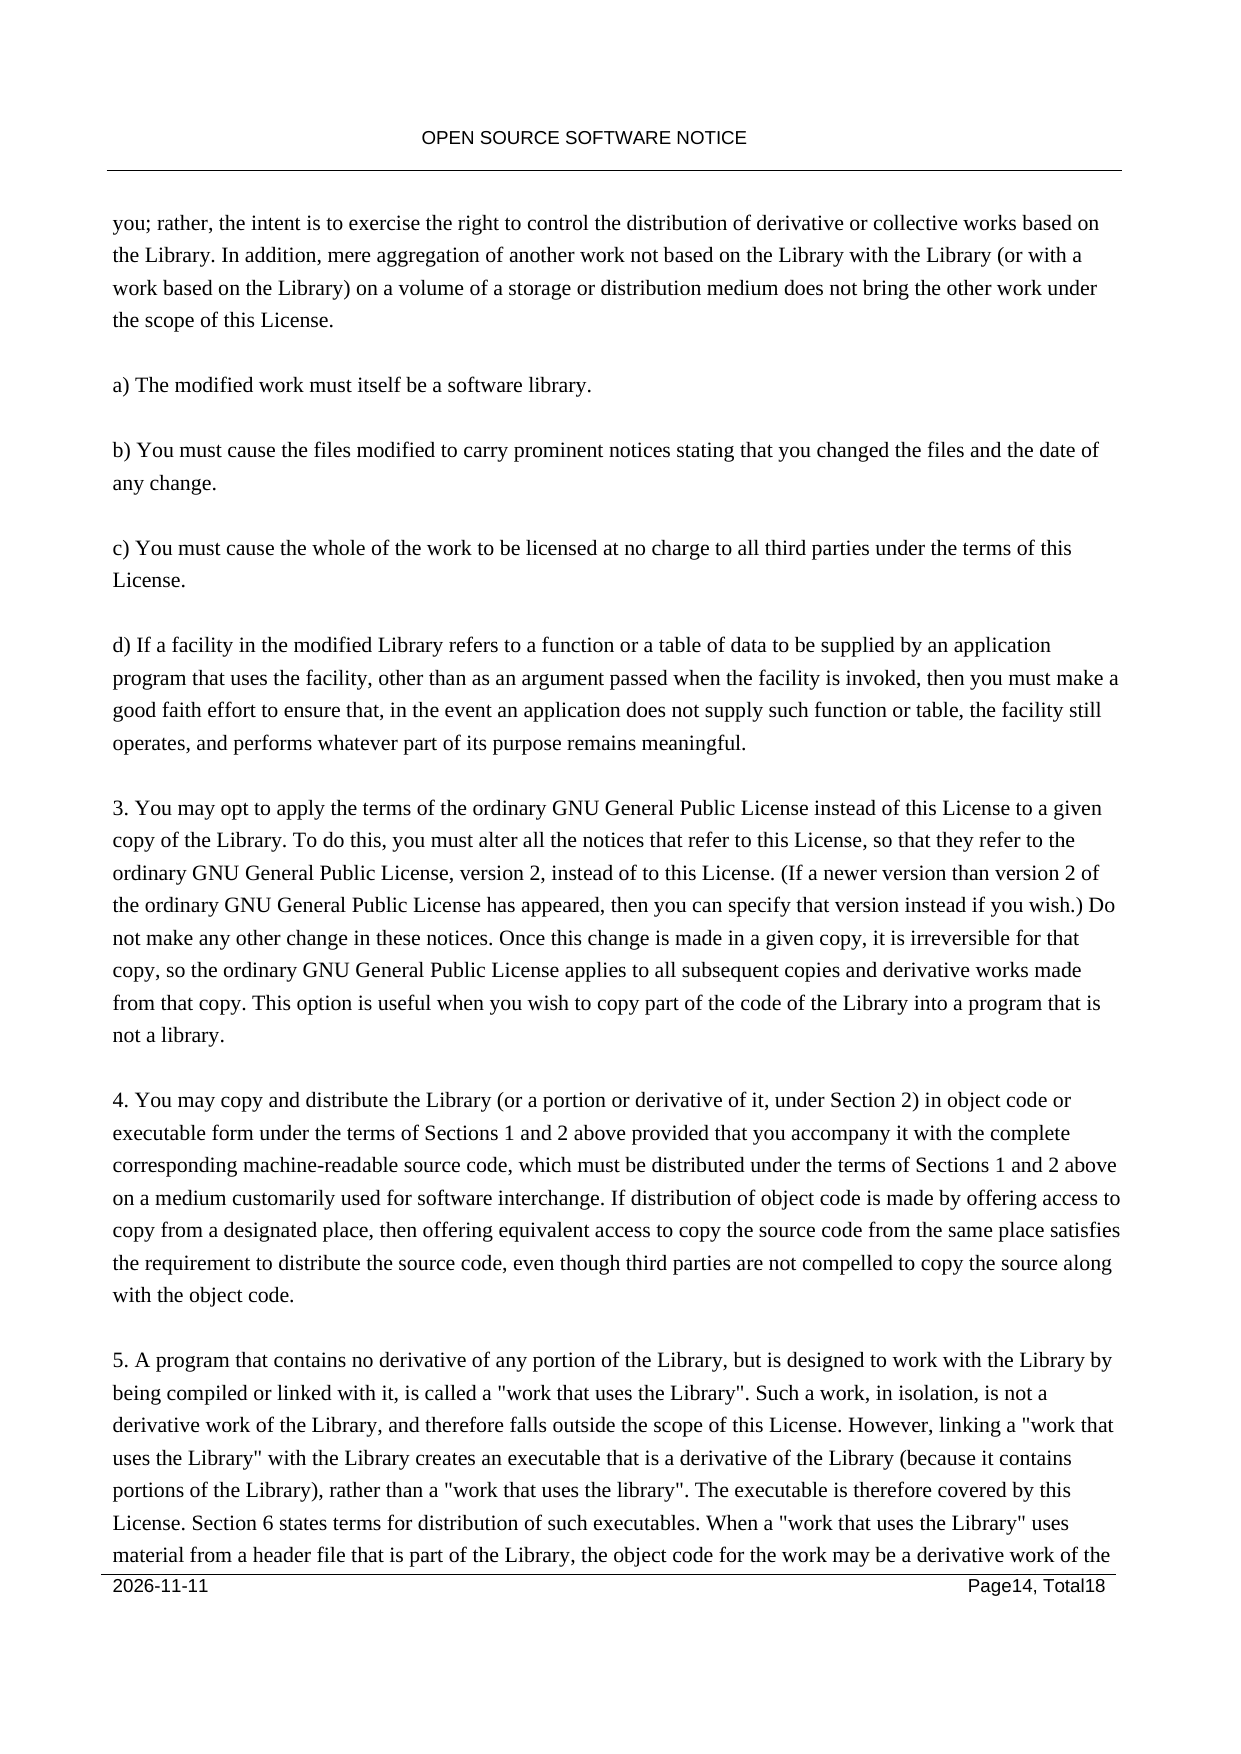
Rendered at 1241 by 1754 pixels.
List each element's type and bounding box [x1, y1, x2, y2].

text [112, 206, 1128, 1571]
